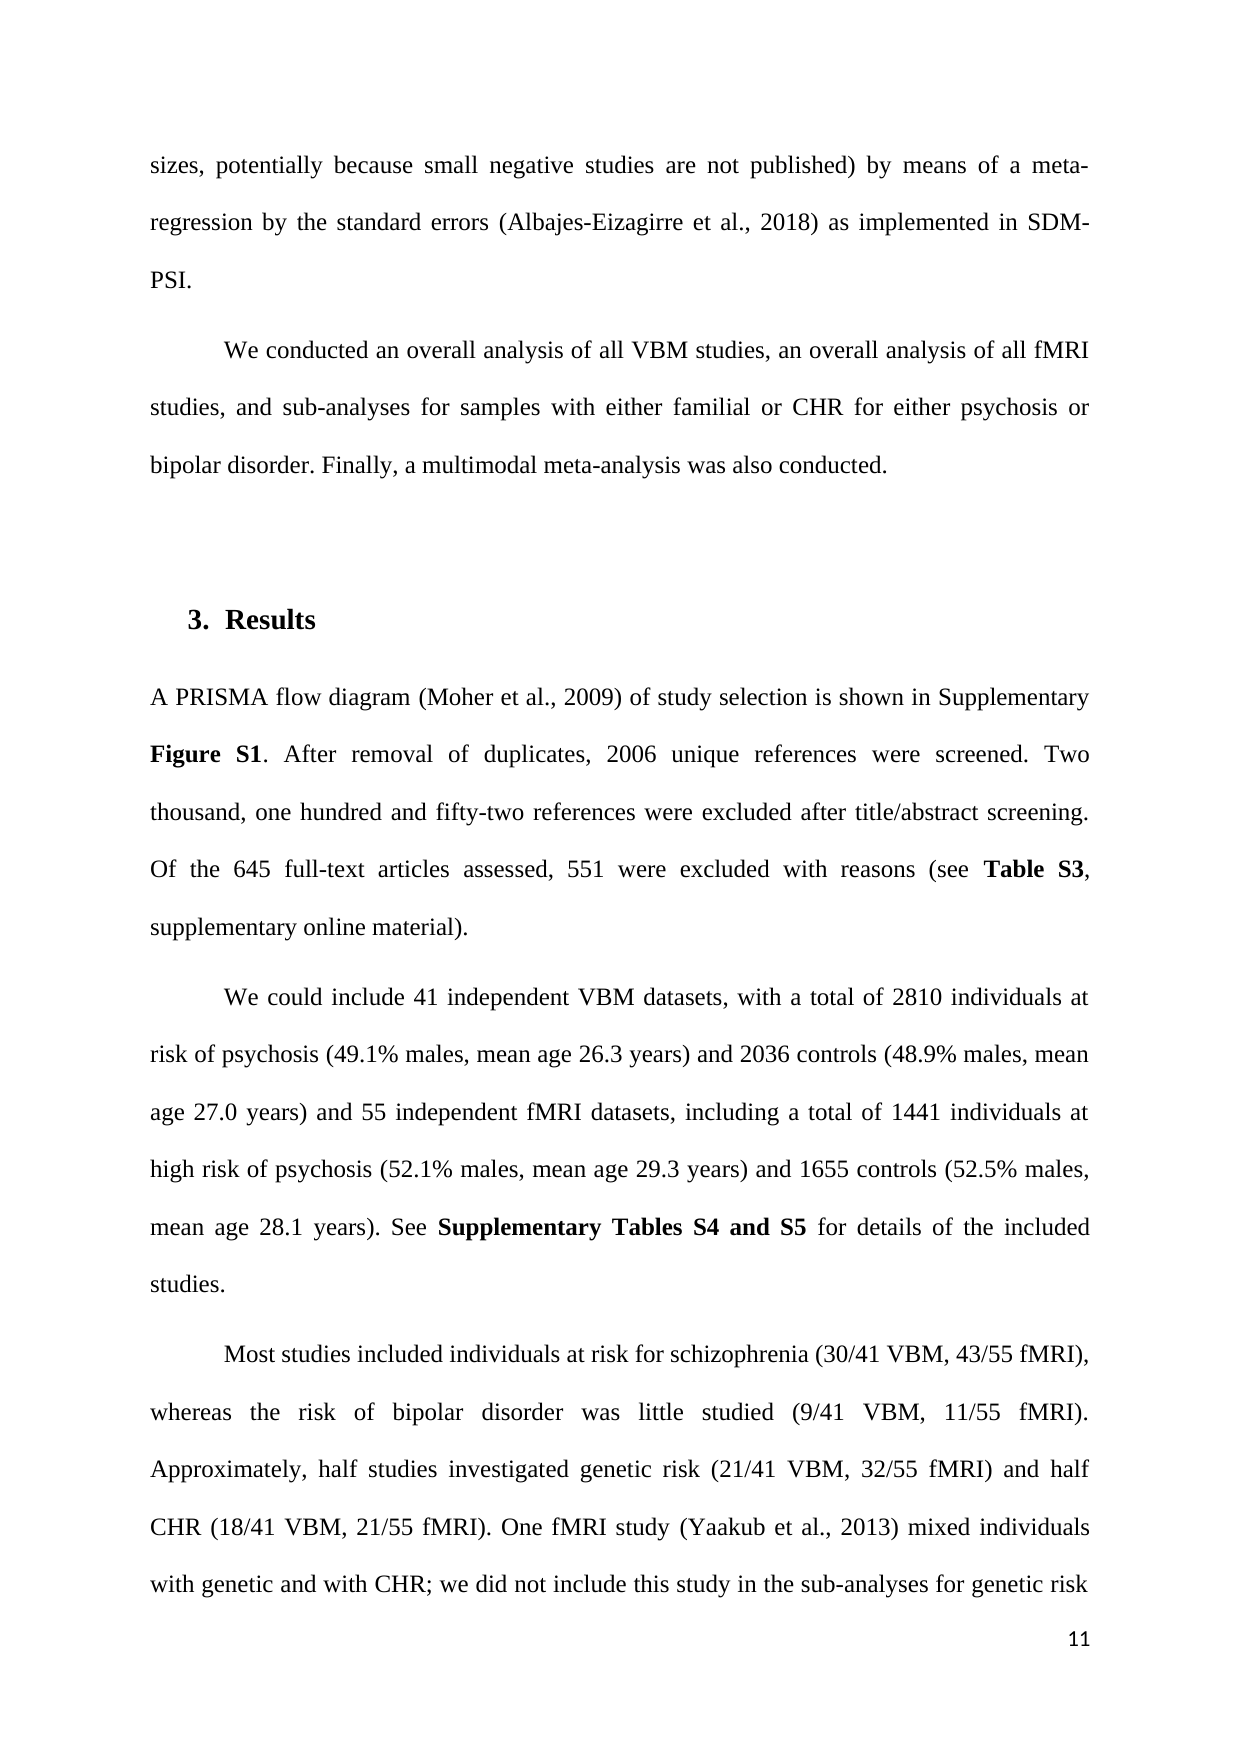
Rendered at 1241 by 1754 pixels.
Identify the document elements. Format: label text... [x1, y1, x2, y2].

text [150, 150, 1090, 294]
text A PRISMA flow diagram (Moher et al., 2009) of study selection is shown in Supplementary Figure S1. After removal of duplicates, 2006 unique references were screened. Two thousand, one hundred and fifty-two references were excluded after title/abstract screening. Of the 645 full-text articles assessed, 551 were excluded with reasons (see Table S3, supplementary online material). [150, 682, 1090, 941]
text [150, 1339, 1090, 1598]
subtitle Results [187, 602, 1090, 636]
text We conducted an overall analysis of all VBM studies, an overall analysis of all fMRI studies, and sub-analyses for samples with either familial or CHR for either psychosis or bipolar disorder. Finally, a multimodal meta-analysis was also conducted. [150, 335, 1090, 479]
text We could include 41 independent VBM datasets, with a total of 2810 individuals at risk of psychosis (49.1% males, mean age 26.3 years) and 2036 controls (48.9% males, mean age 27.0 years) and 55 independent fMRI datasets, including a total of 1441 individuals at high risk of psychosis (52.1% males, mean age 29.3 years) and 1655 controls (52.5% males, mean age 28.1 years). See Supplementary Tables S4 and S5 for details of the included studies. [150, 982, 1090, 1298]
